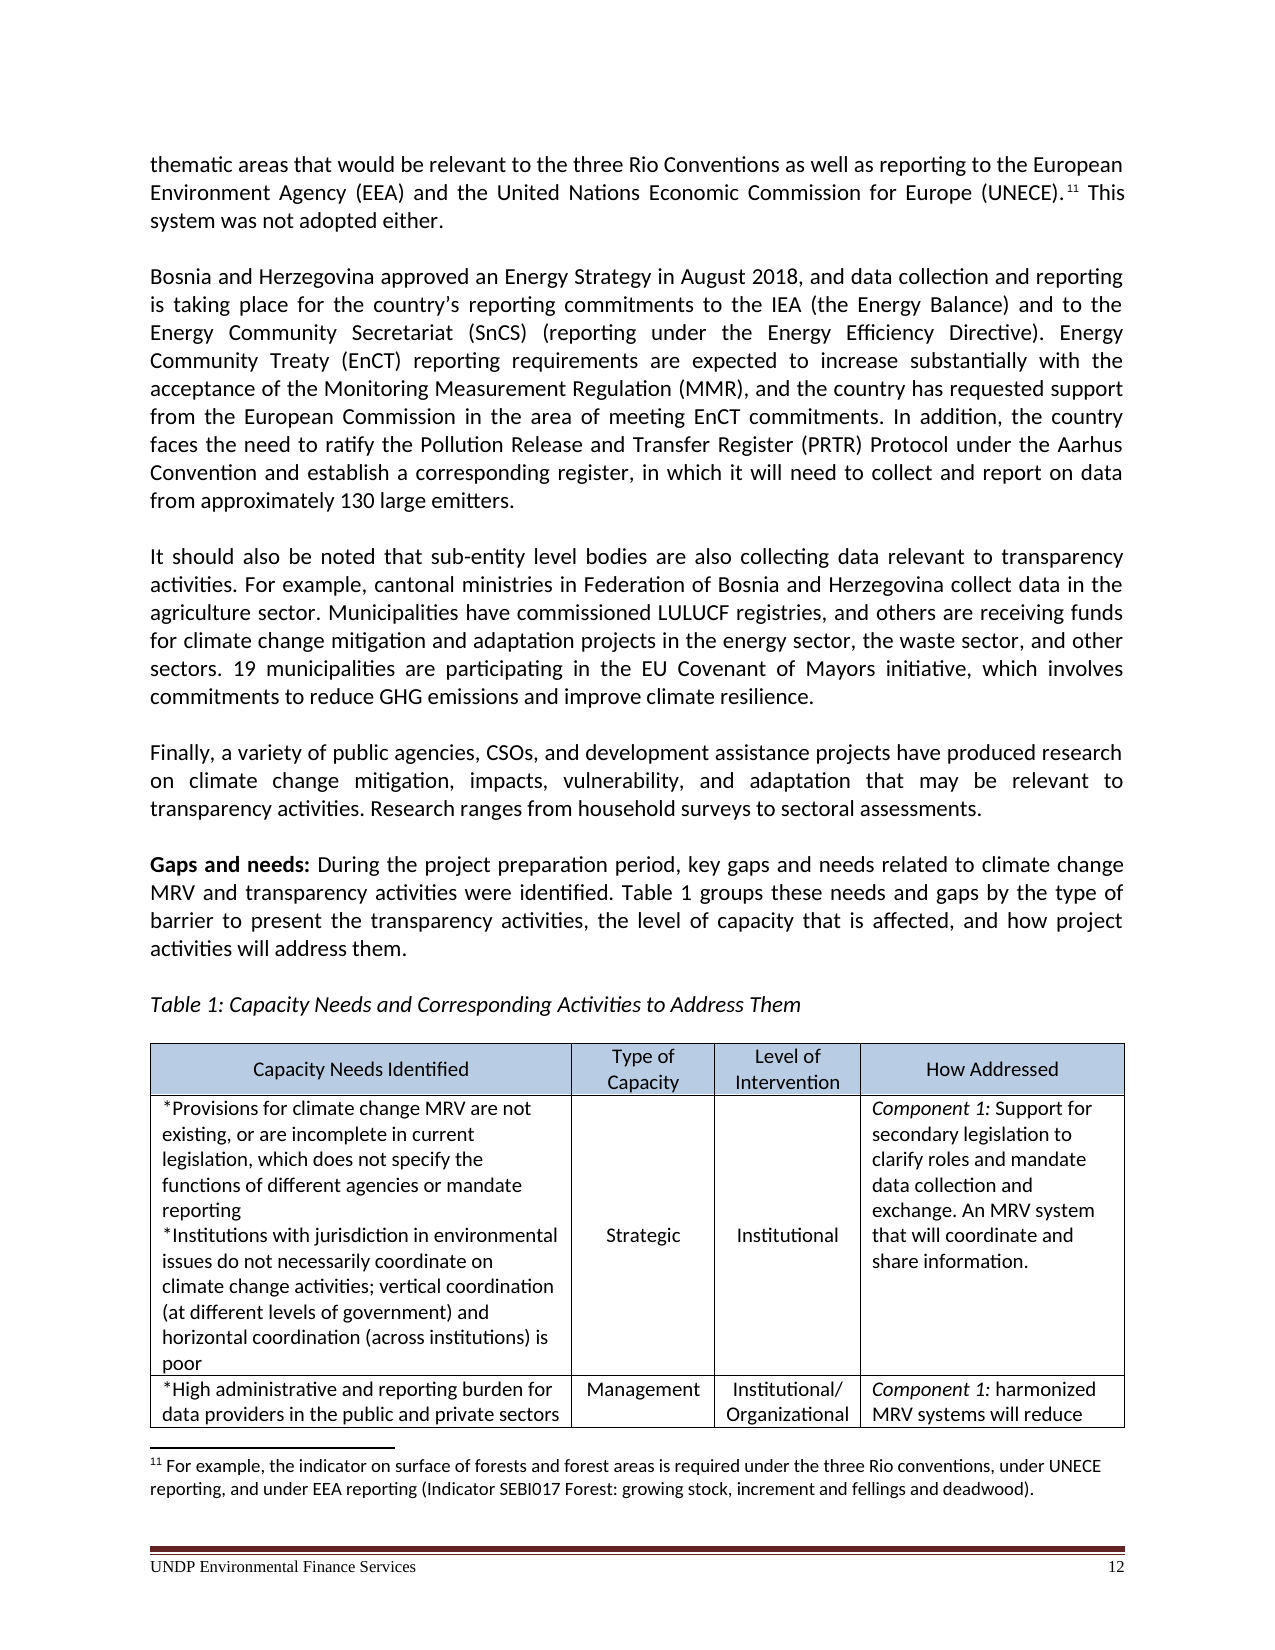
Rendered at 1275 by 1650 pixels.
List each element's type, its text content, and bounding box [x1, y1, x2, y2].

table_cell Institutional [715, 1096, 860, 1375]
table_cell Component 1: Support for secondary legislation to clarify roles and mandate data collection and exchange. An MRV system that will coordinate and share information. [861, 1096, 1124, 1375]
table_cell Management [572, 1376, 714, 1427]
text Finally, a variety of public agencies, CSOs, and development assistance projects have produced research on climate change mitigation, impacts, vulnerability, and adaptation that may be relevant to transparency activities. Research ranges from household surveys to sectoral assessments. [150, 738, 1125, 822]
table_cell *Provisions for climate change MRV are not existing, or are incomplete in current legislation, which does not specify the functions of different agencies or mandate reporting *Institutions with jurisdiction in environmental issues do not necessarily coordinate on climate change activities; vertical coordination (at different levels of government) and horizontal coordination (across institutions) is poor [151, 1096, 571, 1375]
table_header Capacity Needs Identified [151, 1044, 571, 1094]
text Gaps and needs: During the project preparation period, key gaps and needs related to climate change MRV and transparency activities were identified. Table 1 groups these needs and gaps by the type of barrier to present the transparency activities, the level of capacity that is affected, and how project activities will address them. [150, 851, 1125, 963]
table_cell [151, 1376, 571, 1427]
text It should also be noted that sub-entity level bodies are also collecting data relevant to transparency activities. For example, cantonal ministries in Federation of Bosnia and Herzegovina collect data in the agriculture sector. Municipalities have commissioned LULUCF registries, and others are receiving funds for climate change mitigation and adaptation projects in the energy sector, the waste sector, and other sectors. 19 municipalities are participating in the EU Covenant of Mayors initiative, which involves commitments to reduce GHG emissions and improve climate resilience. [150, 542, 1125, 710]
table_header How Addressed [861, 1044, 1124, 1094]
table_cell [861, 1376, 1124, 1427]
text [150, 150, 1125, 234]
table_cell Strategic [572, 1096, 714, 1375]
table_header Level of Intervention [715, 1044, 860, 1094]
text Bosnia and Herzegovina approved an Energy Strategy in August 2018, and data collection and reporting is taking place for the country’s reporting commitments to the IEA (the Energy Balance) and to the Energy Community Secretariat (SnCS) (reporting under the Energy Efficiency Directive). Energy Community Treaty (EnCT) reporting requirements are expected to increase substantially with the acceptance of the Monitoring Measurement Regulation (MMR), and the country has requested support from the European Commission in the area of meeting EnCT commitments. In addition, the country faces the need to ratify the Pollution Release and Transfer Register (PRTR) Protocol under the Aarhus Convention and establish a corresponding register, in which it will need to collect and report on data from approximately 130 large emitters. [150, 262, 1125, 514]
table_header Type of Capacity [572, 1044, 714, 1094]
table_cell Institutional/ Organizational [715, 1376, 860, 1427]
text Table 1: Capacity Needs and Corresponding Activities to Address Them [150, 991, 1125, 1019]
